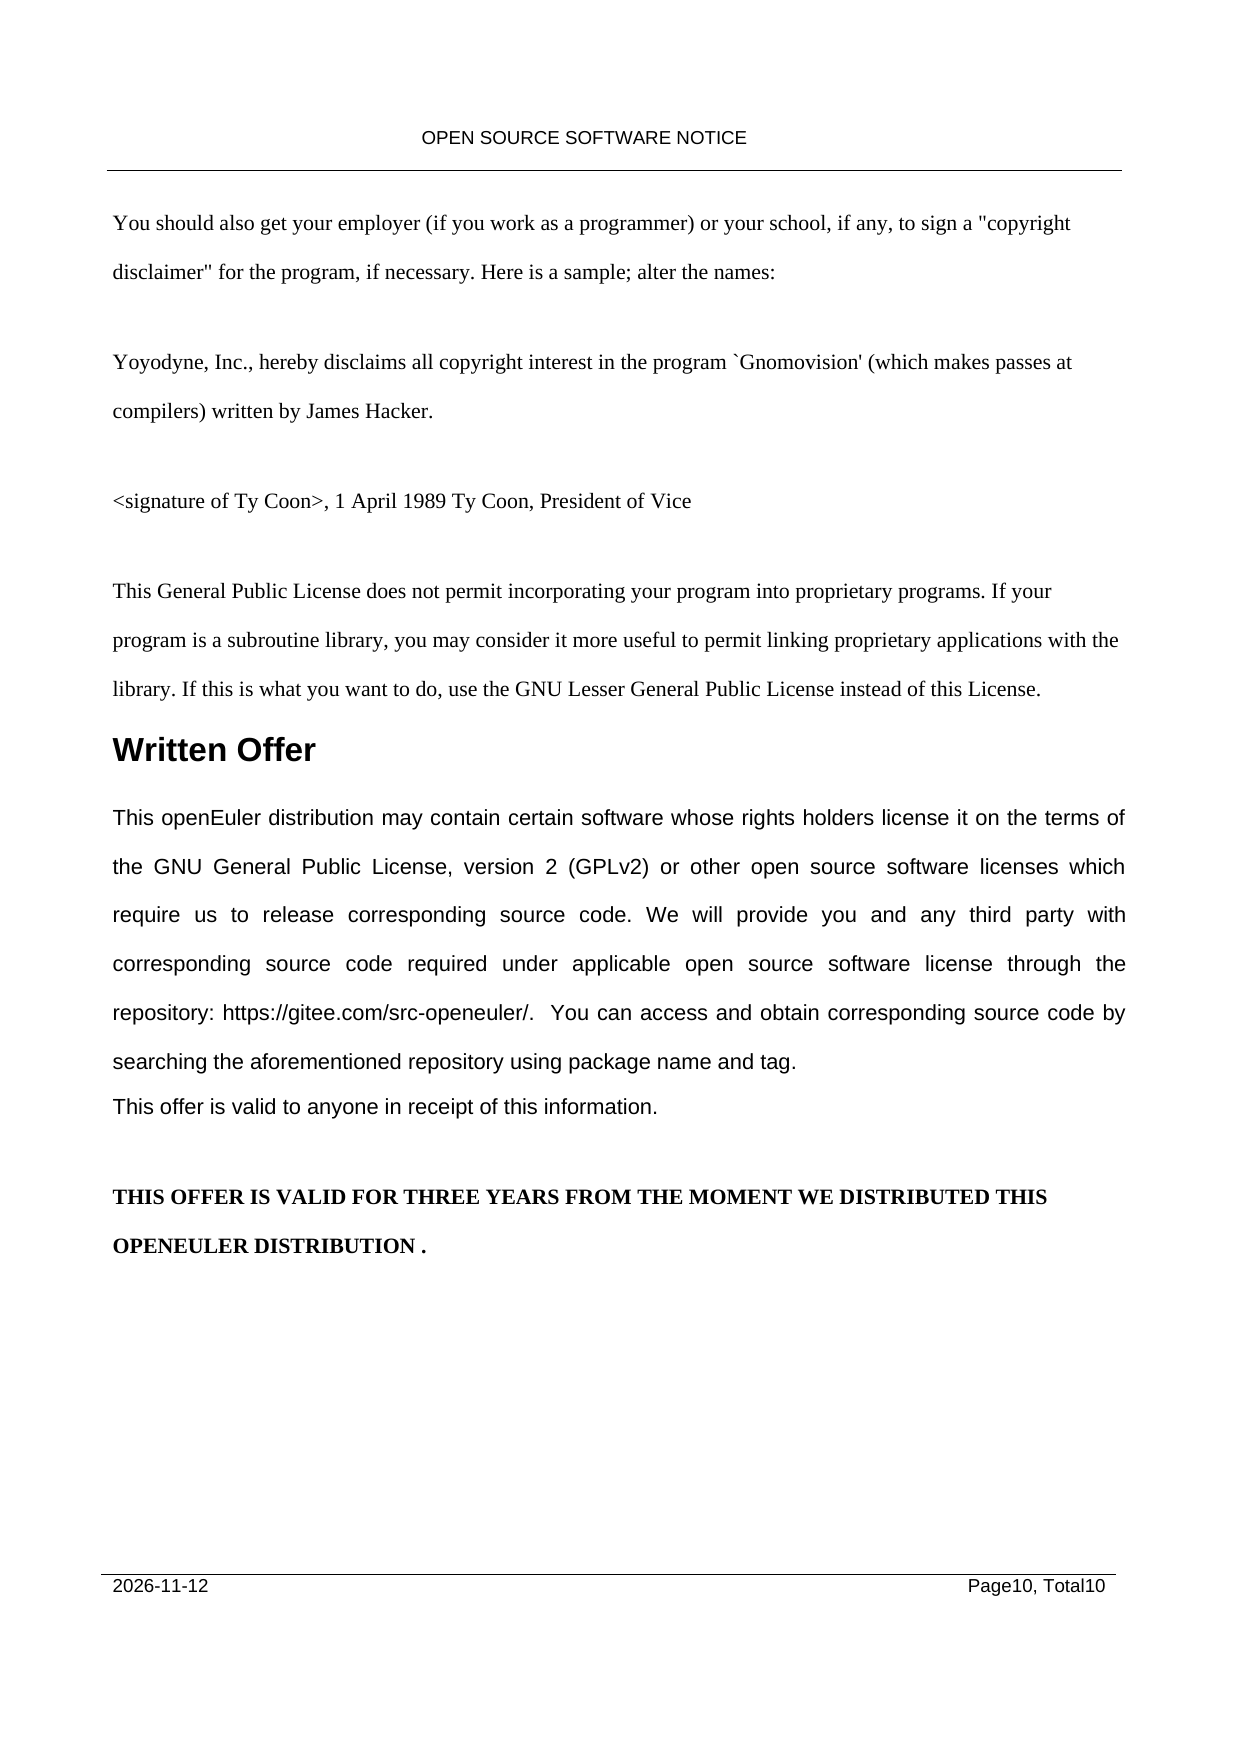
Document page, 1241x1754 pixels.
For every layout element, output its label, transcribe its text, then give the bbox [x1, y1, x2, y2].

text Written Offer [112, 717, 1128, 782]
text THIS OFFER IS VALID FOR THREE YEARS FROM THE MOMENT WE DISTRIBUTED THIS OPENEULER DISTRIBUTION . [112, 1180, 1128, 1262]
text This General Public License does not permit incorporating your program into proprietary programs. If your program is a subroutine library, you may consider it more useful to permit linking proprietary applications with the library. If this is what you want to do, use the GNU Lesser General Public License instead of this License. [112, 574, 1128, 704]
text <signature of Ty Coon>, 1 April 1989 Ty Coon, President of Vice [112, 484, 1128, 517]
text You should also get your employer (if you work as a programmer) or your school, if any, to sign a "copyright disclaimer" for the program, if necessary. Here is a sample; alter the names: [112, 206, 1128, 288]
text Yoyodyne, Inc., hereby disclaims all copyright interest in the program `Gnomovision' (which makes passes at compilers) written by James Hacker. [112, 345, 1128, 427]
text This offer is valid to anyone in receipt of this information. [112, 1090, 1128, 1123]
text This openEuler distribution may contain certain software whose rights holders license it on the terms of the GNU General Public License, version 2 (GPLv2) or other open source software licenses which require us to release corresponding source code. We will provide you and any third party with corresponding source code required under applicable open source software license through the repository: https://gitee.com/src-openeuler/. You can access and obtain corresponding source code by searching the aforementioned repository using package name and tag. [112, 801, 1128, 1077]
